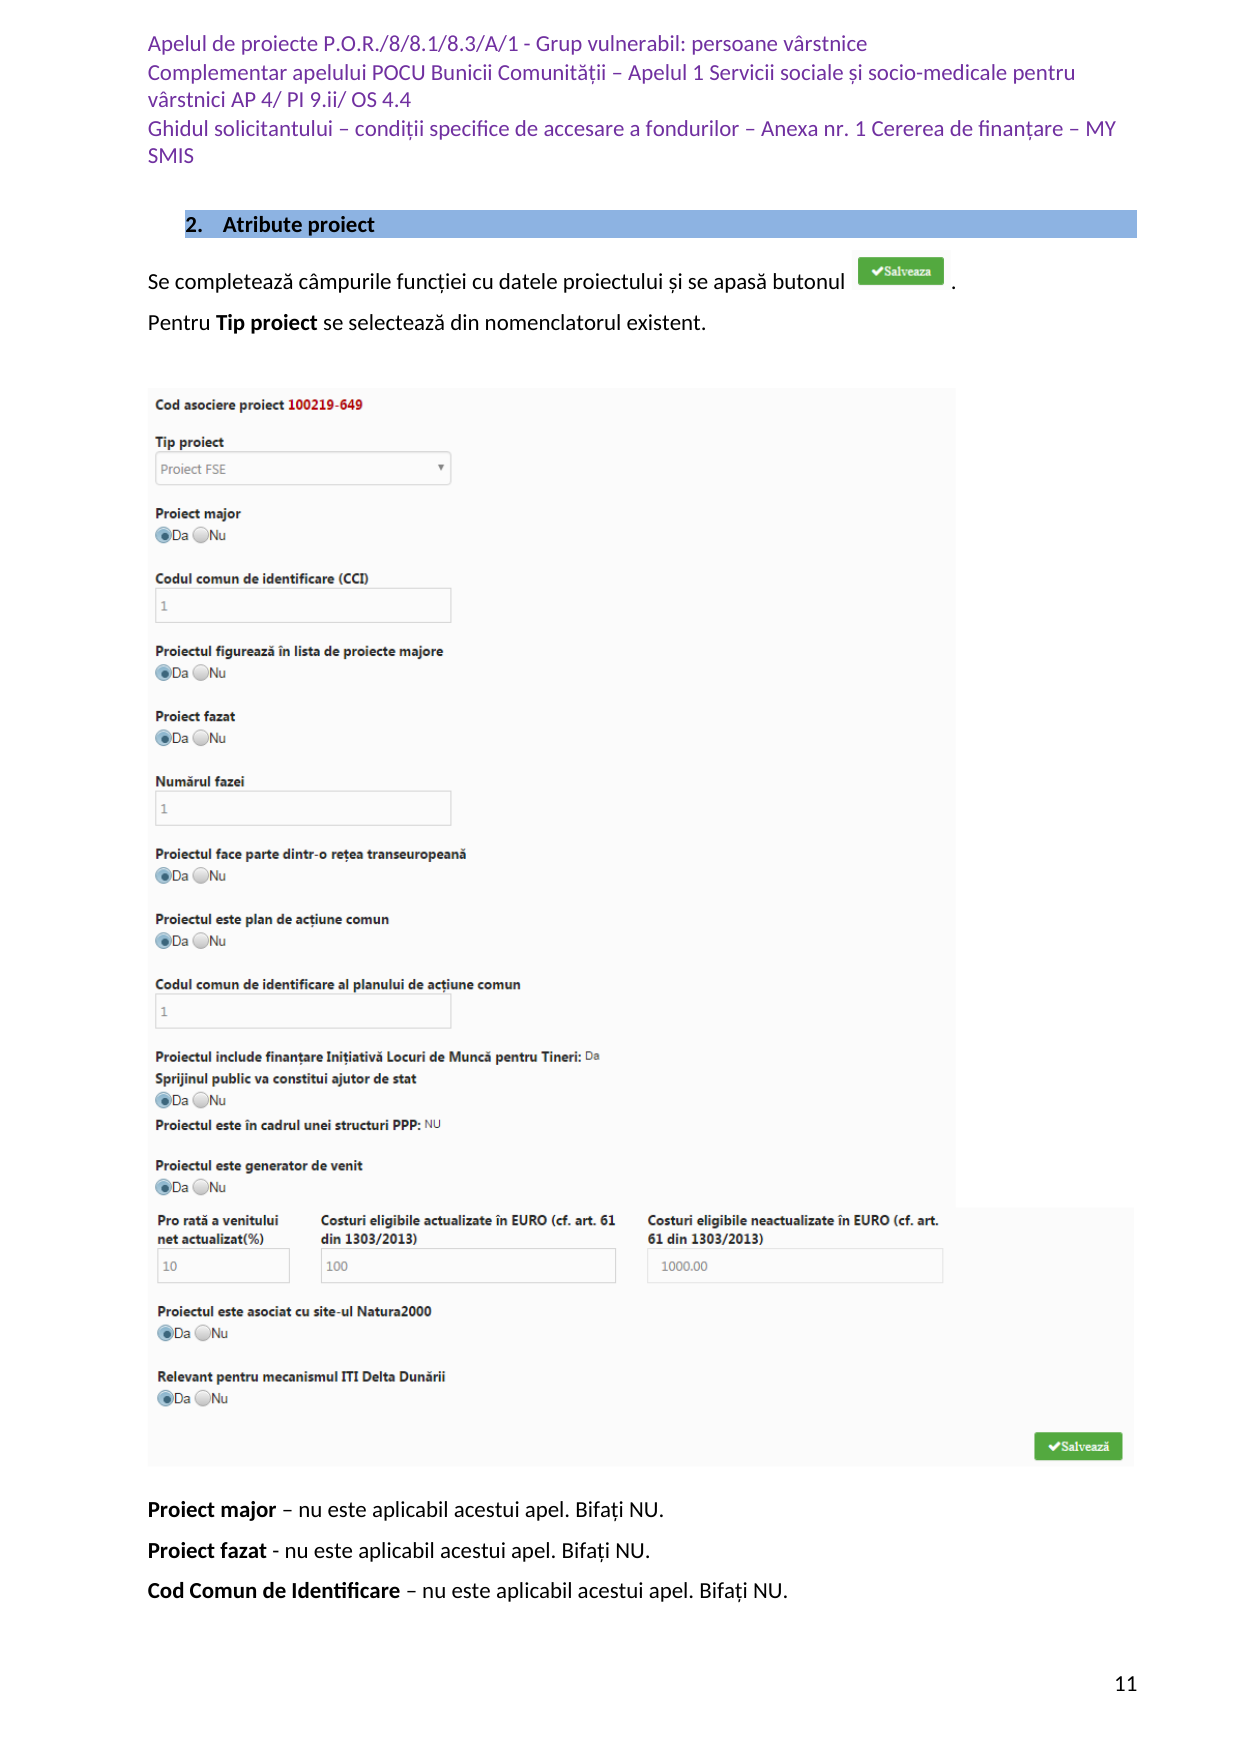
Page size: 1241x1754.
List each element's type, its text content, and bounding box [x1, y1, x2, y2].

picture [147, 388, 1137, 1483]
text Pentru Tip proiect se selectează din nomenclatorul existent. [148, 308, 1137, 336]
picture [851, 250, 951, 290]
text Se completează câmpurile funcției cu datele proiectului și se apasă butonul . [148, 251, 1137, 295]
list Atribute proiect [185, 210, 1137, 238]
text Cod Comun de Identificare – nu este aplicabil acestui apel. Bifați NU. [148, 1576, 1137, 1604]
text Proiect fazat - nu este aplicabil acestui apel. Bifați NU. [148, 1536, 1137, 1564]
text Proiect major – nu este aplicabil acestui apel. Bifați NU. [148, 1495, 1137, 1523]
